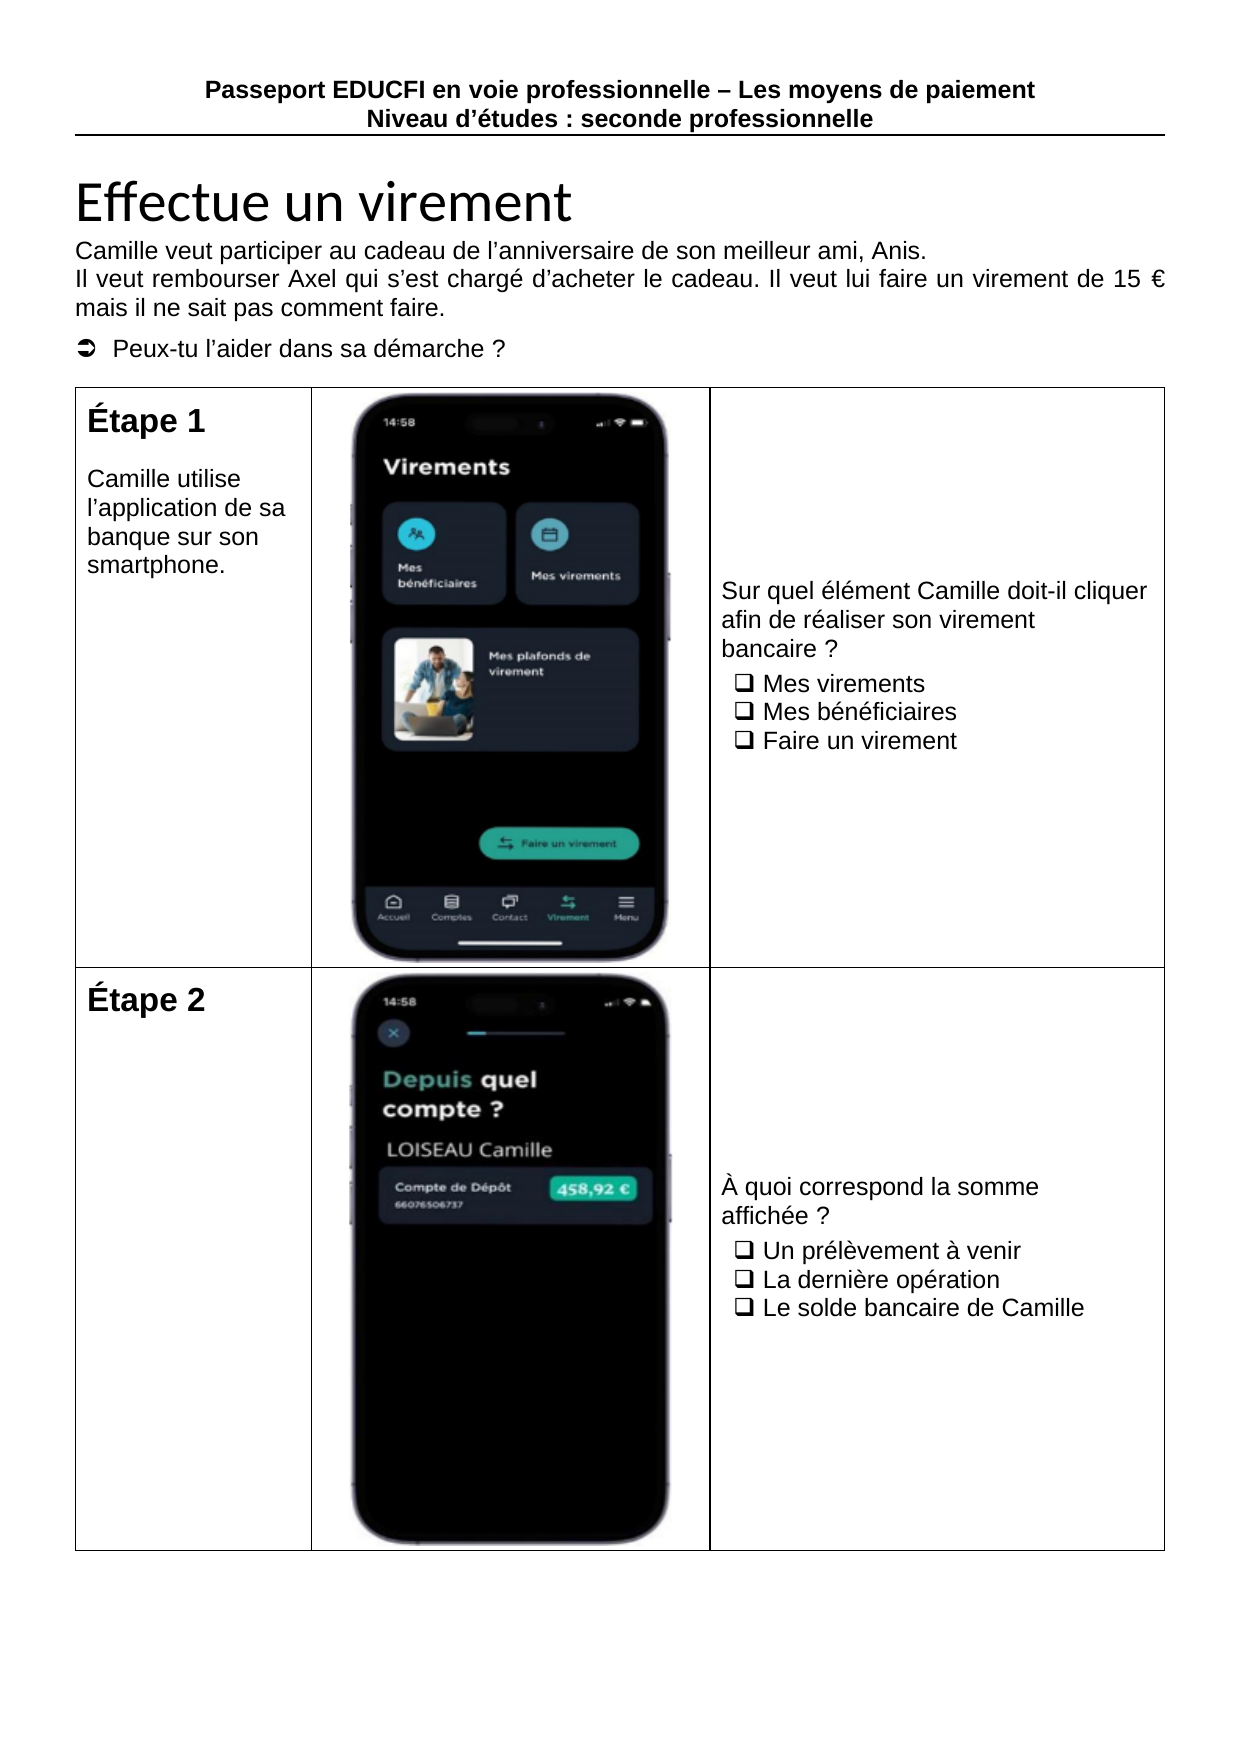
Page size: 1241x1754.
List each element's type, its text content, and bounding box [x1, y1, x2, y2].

text Camille veut participer au cadeau de l’anniversaire de son meilleur ami, Anis. [75, 236, 1165, 264]
picture [349, 392, 672, 963]
table_cell [312, 968, 709, 1550]
title Effectue un virement [75, 164, 1165, 236]
table_header [312, 388, 709, 967]
table_cell Étape 2 [76, 968, 311, 1550]
text Niveau d’études : seconde professionnelle [75, 104, 1165, 134]
table_header Sur quel élément Camille doit-il cliquer afin de réaliser son virement bancaire ? Mes virements Mes bénéficiaires Faire un virement [711, 388, 1164, 967]
table_cell À quoi correspond la somme affichée ? Un prélèvement à venir La dernière opération Le solde bancaire de Camille [711, 968, 1164, 1550]
list Peux-tu l’aider dans sa démarche ? [75, 334, 1165, 363]
table_header Étape 1 Camille utilise l’application de sa banque sur son smartphone. [76, 388, 311, 967]
text Passeport EDUCFI en voie professionnelle – Les moyens de paiement [75, 75, 1165, 104]
picture [348, 972, 673, 1546]
text Il veut rembourser Axel qui s’est chargé d’acheter le cadeau. Il veut lui faire un virement de 15 € mais il ne sait pas comment faire. [75, 264, 1165, 322]
